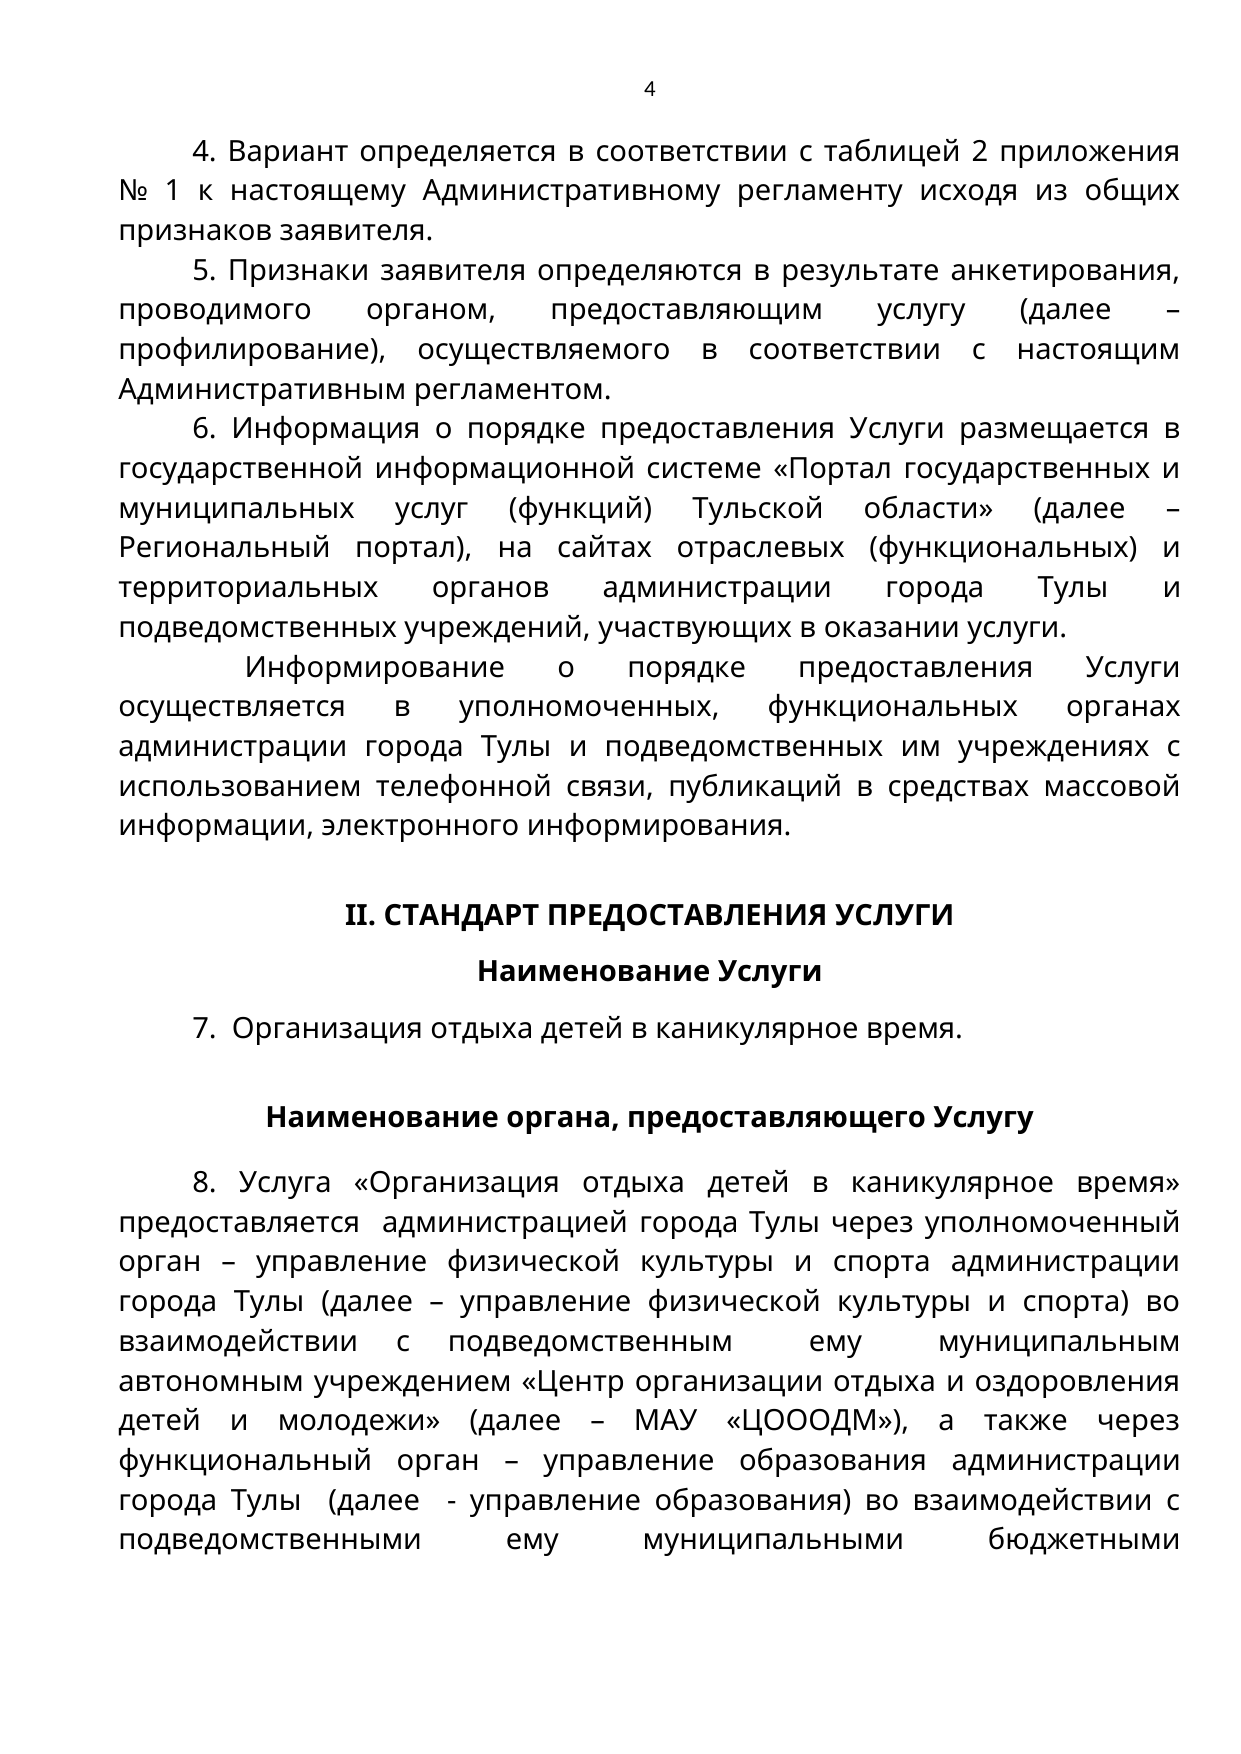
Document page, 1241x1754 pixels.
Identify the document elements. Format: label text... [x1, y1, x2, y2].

text Наименование Услуги [118, 951, 1181, 990]
text Наименование органа, предоставляющего Услугу [118, 1097, 1181, 1136]
text 7. Организация отдыха детей в каникулярное время. [192, 1007, 1181, 1047]
text 5. Признаки заявителя определяются в результате анкетирования, проводимого органом, предоставляющим услугу (далее – профилирование), осуществляемого в соответствии с настоящим Административным регламентом. [118, 249, 1181, 408]
text II. СТАНДАРТ ПРЕДОСТАВЛЕНИЯ УСЛУГИ [118, 894, 1181, 934]
text 4. Вариант определяется в соответствии с таблицей 2 приложения № 1 к настоящему Административному регламенту исходя из общих признаков заявителя. [118, 130, 1181, 249]
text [118, 1161, 1181, 1558]
text Информирование о порядке предоставления Услуги осуществляется в уполномоченных, функциональных органах администрации города Тулы и подведомственных им учреждениях с использованием телефонной связи, публикаций в средствах массовой информации, электронного информирования. [118, 646, 1181, 844]
text 6. Информация о порядке предоставления Услуги размещается в государственной информационной системе «Портал государственных и муниципальных услуг (функций) Тульской области» (далее – Региональный портал), на сайтах отраслевых (функциональных) и территориальных органов администрации города Тулы и подведомственных учреждений, участвующих в оказании услуги. [118, 408, 1181, 646]
